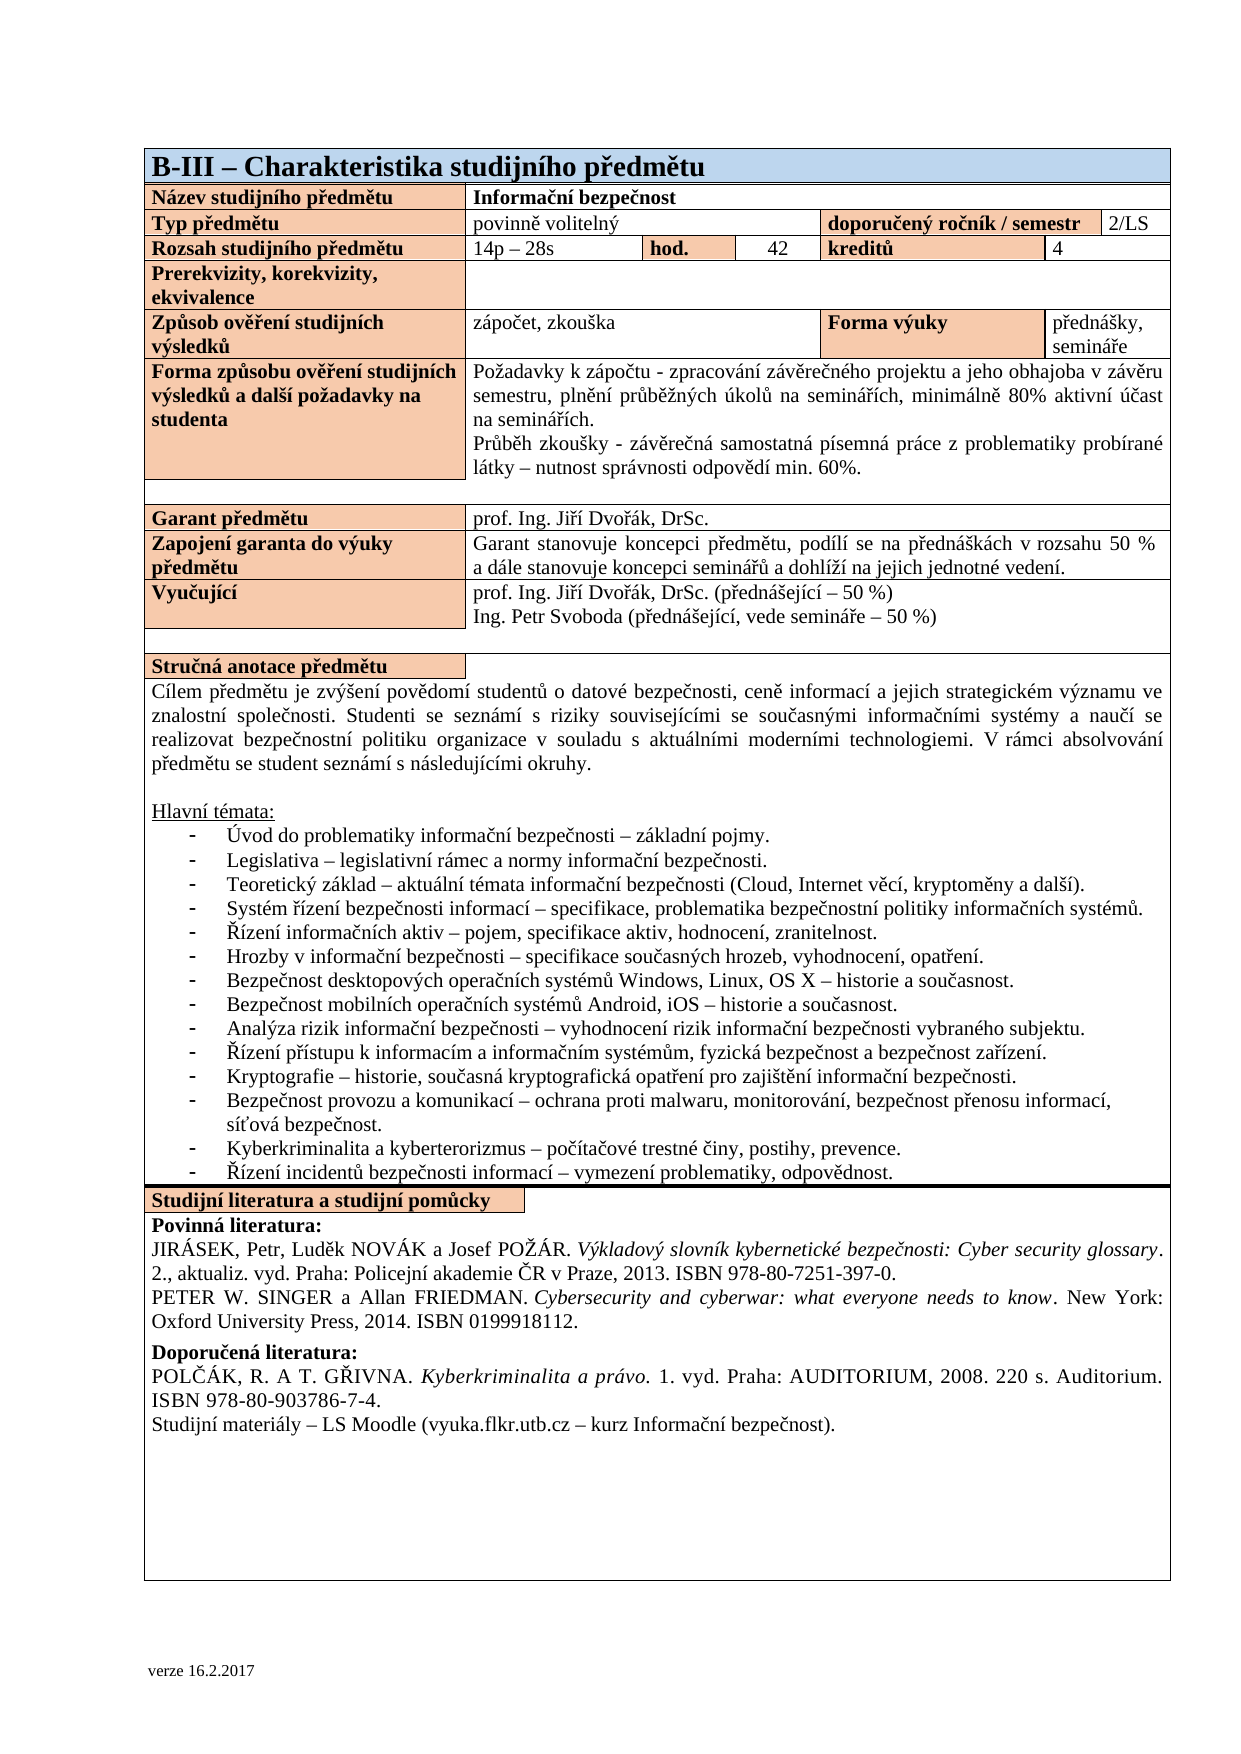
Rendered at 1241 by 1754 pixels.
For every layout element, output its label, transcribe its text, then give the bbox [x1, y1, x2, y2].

table_header B-III – Charakteristika studijního předmětu [145, 149, 1170, 182]
table_cell Prerekvizity, korekvizity, ekvivalence [145, 261, 465, 309]
table_cell Informační bezpečnost [466, 185, 1170, 209]
table_cell Název studijního předmětu [145, 185, 465, 209]
table_cell přednášky, semináře [1046, 310, 1170, 358]
table_cell [525, 1188, 1170, 1212]
table_cell [145, 628, 1170, 653]
table_cell 2/LS [1102, 210, 1170, 234]
table_cell Rozsah studijního předmětu [145, 236, 465, 259]
table_cell Forma způsobu ověření studijních výsledků a další požadavky na studenta [145, 359, 465, 479]
table_cell Garant stanovuje koncepci předmětu, podílí se na přednáškách v rozsahu 50 % a dále stanovuje koncepci seminářů a dohlíží na jejich jednotné vedení. [466, 531, 1170, 579]
table_cell Studijní literatura a studijní pomůcky [145, 1188, 524, 1212]
table_cell Vyučující [145, 580, 465, 628]
table_cell Způsob ověření studijních výsledků [145, 310, 465, 358]
table_cell Forma výuky [821, 310, 1044, 358]
table_cell [466, 261, 1170, 309]
table_cell 4 [1046, 236, 1170, 259]
table_cell Garant předmětu [145, 505, 465, 529]
table_cell Stručná anotace předmětu [145, 654, 465, 678]
table_cell kreditů [821, 236, 1044, 259]
table_cell hod. [643, 236, 735, 259]
table_cell Cílem předmětu je zvýšení povědomí studentů o datové bezpečnosti, ceně informací a jejich strategickém významu ve znalostní společnosti. Studenti se seznámí s riziky souvisejícími se současnými informačními systémy a naučí se realizovat bezpečnostní politiku organizace v souladu s aktuálními moderními technologiemi. V rámci absolvování předmětu se student seznámí s následujícími okruhy. Hlavní témata: Úvod do problematiky informační bezpečnosti – základní pojmy. Legislativa – legislativní rámec a normy informační bezpečnosti. Teoretický základ – aktuální témata informační bezpečnosti (Cloud, Internet věcí, kryptoměny a další). Systém řízení bezpečnosti informací – specifikace, problematika bezpečnostní politiky informačních systémů. Řízení informačních aktiv – pojem, specifikace aktiv, hodnocení, zranitelnost. Hrozby v informační bezpečnosti – specifikace současných hrozeb, vyhodnocení, opatření. Bezpečnost desktopových operačních systémů Windows, Linux, OS X – historie a současnost. Bezpečnost mobilních operačních systémů Android, iOS – historie a současnost. Analýza rizik informační bezpečnosti – vyhodnocení rizik informační bezpečnosti vybraného subjektu. Řízení přístupu k informacím a informačním systémům, fyzická bezpečnost a bezpečnost zařízení. Kryptografie – historie, současná kryptografická opatření pro zajištění informační bezpečnosti. Bezpečnost provozu a komunikací – ochrana proti malwaru, monitorování, bezpečnost přenosu informací, síťová bezpečnost. Kyberkriminalita a kyberterorizmus – počítačové trestné činy, postihy, prevence. Řízení incidentů bezpečnosti informací – vymezení problematiky, odpovědnost. [145, 678, 1170, 1184]
table_cell Povinná literatura: JIRÁSEK, Petr, Luděk NOVÁK a Josef POŽÁR. Výkladový slovník kybernetické bezpečnosti: Cyber security glossary. 2., aktualiz. vyd. Praha: Policejní akademie ČR v Praze, 2013. ISBN 978-80-7251-397-0. PETER W. SINGER a Allan FRIEDMAN. Cybersecurity and cyberwar: what everyone needs to know. New York: Oxford University Press, 2014. ISBN 0199918112. Doporučená literatura: POLČÁK, R. A T. GŘIVNA. Kyberkriminalita a právo. 1. vyd. Praha: AUDITORIUM, 2008. 220 s. Auditorium. ISBN 978-80-903786-7-4. Studijní materiály – LS Moodle (vyuka.flkr.utb.cz – kurz Informační bezpečnost). [145, 1212, 1170, 1580]
table_cell [466, 654, 1170, 678]
table_cell Požadavky k zápočtu - zpracování závěrečného projektu a jeho obhajoba v závěru semestru, plnění průběžných úkolů na seminářích, minimálně 80% aktivní účast na seminářích. Průběh zkoušky - závěrečná samostatná písemná práce z problematiky probírané látky – nutnost správnosti odpovědí min. 60%. [466, 359, 1170, 479]
table_cell Zapojení garanta do výuky předmětu [145, 531, 465, 579]
table_cell povinně volitelný [466, 210, 820, 234]
table_cell prof. Ing. Jiří Dvořák, DrSc. [466, 505, 1170, 529]
table_cell Typ předmětu [145, 210, 465, 234]
table_cell zápočet, zkouška [466, 310, 820, 358]
table_cell 42 [736, 236, 820, 259]
table_cell prof. Ing. Jiří Dvořák, DrSc. (přednášející – 50 %) Ing. Petr Svoboda (přednášející, vede semináře – 50 %) [466, 580, 1170, 628]
table_cell [145, 479, 1170, 504]
table_cell doporučený ročník / semestr [821, 210, 1101, 234]
table_cell 14p – 28s [466, 236, 642, 259]
